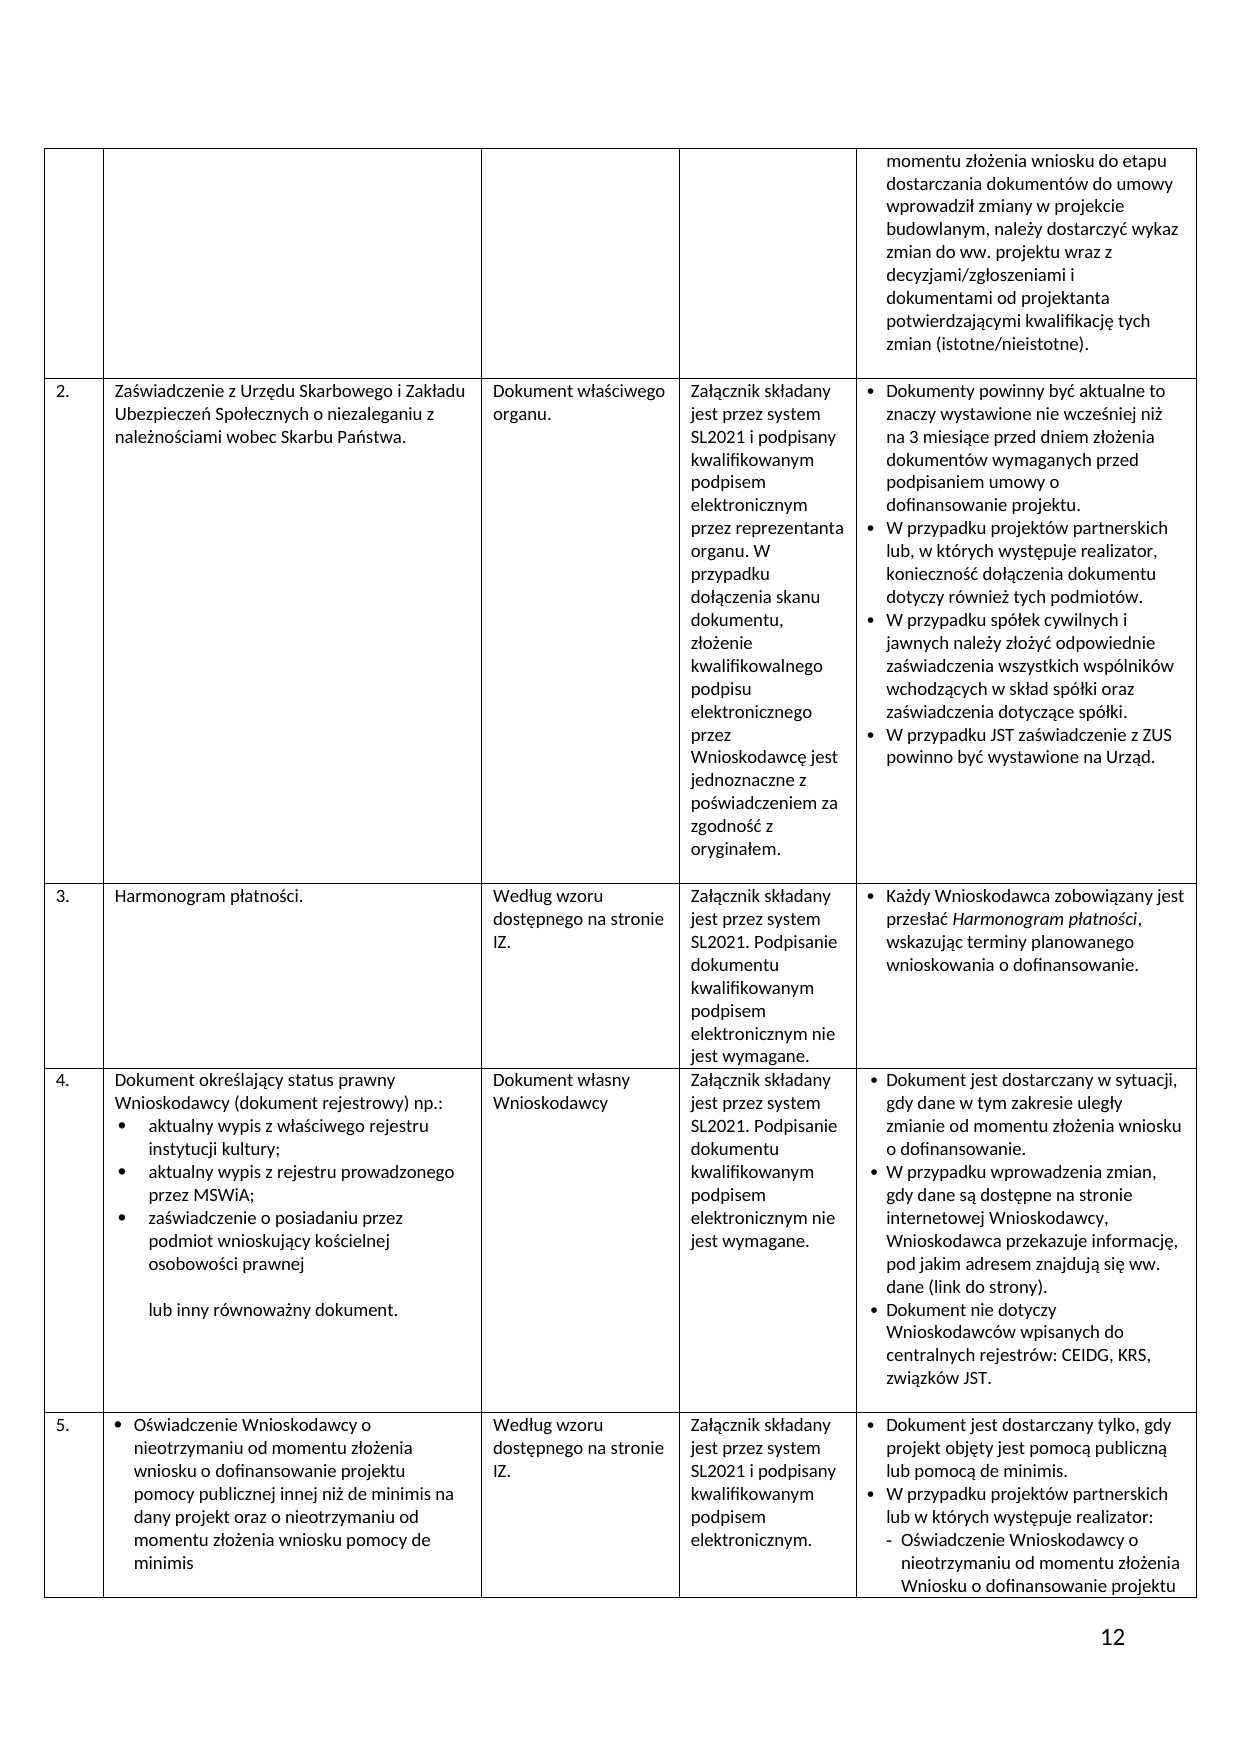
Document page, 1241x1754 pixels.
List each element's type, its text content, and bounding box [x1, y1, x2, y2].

table_cell Każdy Wnioskodawca zobowiązany jest przesłać Harmonogram płatności, wskazując terminy planowanego wnioskowania o dofinansowanie. [857, 884, 1196, 1067]
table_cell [857, 1413, 1196, 1597]
table_cell Załącznik składany jest przez system SL2021 i podpisany kwalifikowanym podpisem elektronicznym przez reprezentanta organu. W przypadku dołączenia skanu dokumentu, złożenie kwalifikowalnego podpisu elektronicznego przez Wnioskodawcę jest jednoznaczne z poświadczeniem za zgodność z oryginałem. [680, 379, 856, 883]
table_cell 2. [45, 379, 103, 883]
table_cell Załącznik składany jest przez system SL2021. Podpisanie dokumentu kwalifikowanym podpisem elektronicznym nie jest wymagane. [680, 884, 856, 1067]
table_cell Dokument własny Wnioskodawcy [482, 1069, 679, 1412]
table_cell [104, 149, 481, 378]
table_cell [680, 1413, 856, 1597]
table_cell 4. [45, 1069, 103, 1412]
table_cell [104, 1413, 481, 1597]
table_cell Zaświadczenie z Urzędu Skarbowego i Zakładu Ubezpieczeń Społecznych o niezaleganiu z należnościami wobec Skarbu Państwa. [104, 379, 481, 883]
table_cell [680, 149, 856, 378]
table_cell Według wzoru dostępnego na stronie IZ. [482, 884, 679, 1067]
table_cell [482, 1413, 679, 1597]
table_cell Załącznik składany jest przez system SL2021. Podpisanie dokumentu kwalifikowanym podpisem elektronicznym nie jest wymagane. [680, 1069, 856, 1412]
table_cell Dokument właściwego organu. [482, 379, 679, 883]
table_cell Dokument jest dostarczany w sytuacji, gdy dane w tym zakresie uległy zmianie od momentu złożenia wniosku o dofinansowanie. W przypadku wprowadzenia zmian, gdy dane są dostępne na stronie internetowej Wnioskodawcy, Wnioskodawca przekazuje informację, pod jakim adresem znajdują się ww. dane (link do strony). Dokument nie dotyczy Wnioskodawców wpisanych do centralnych rejestrów: CEIDG, KRS, związków JST. [857, 1069, 1196, 1412]
table_cell Dokument określający status prawny Wnioskodawcy (dokument rejestrowy) np.: aktualny wypis z właściwego rejestru instytucji kultury; aktualny wypis z rejestru prowadzonego przez MSWiA; zaświadczenie o posiadaniu przez podmiot wnioskujący kościelnej osobowości prawnej lub inny równoważny dokument. [104, 1069, 481, 1412]
table_cell 1. [45, 149, 103, 378]
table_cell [857, 149, 1196, 378]
table_cell Dokumenty powinny być aktualne to znaczy wystawione nie wcześniej niż na 3 miesiące przed dniem złożenia dokumentów wymaganych przed podpisaniem umowy o dofinansowanie projektu. W przypadku projektów partnerskich lub, w których występuje realizator, konieczność dołączenia dokumentu dotyczy również tych podmiotów. W przypadku spółek cywilnych i jawnych należy złożyć odpowiednie zaświadczenia wszystkich wspólników wchodzących w skład spółki oraz zaświadczenia dotyczące spółki. W przypadku JST zaświadczenie z ZUS powinno być wystawione na Urząd. [857, 379, 1196, 883]
table_cell 5. [45, 1413, 103, 1597]
table_cell 3. [45, 884, 103, 1067]
table_cell Harmonogram płatności. [104, 884, 481, 1067]
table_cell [482, 149, 679, 378]
